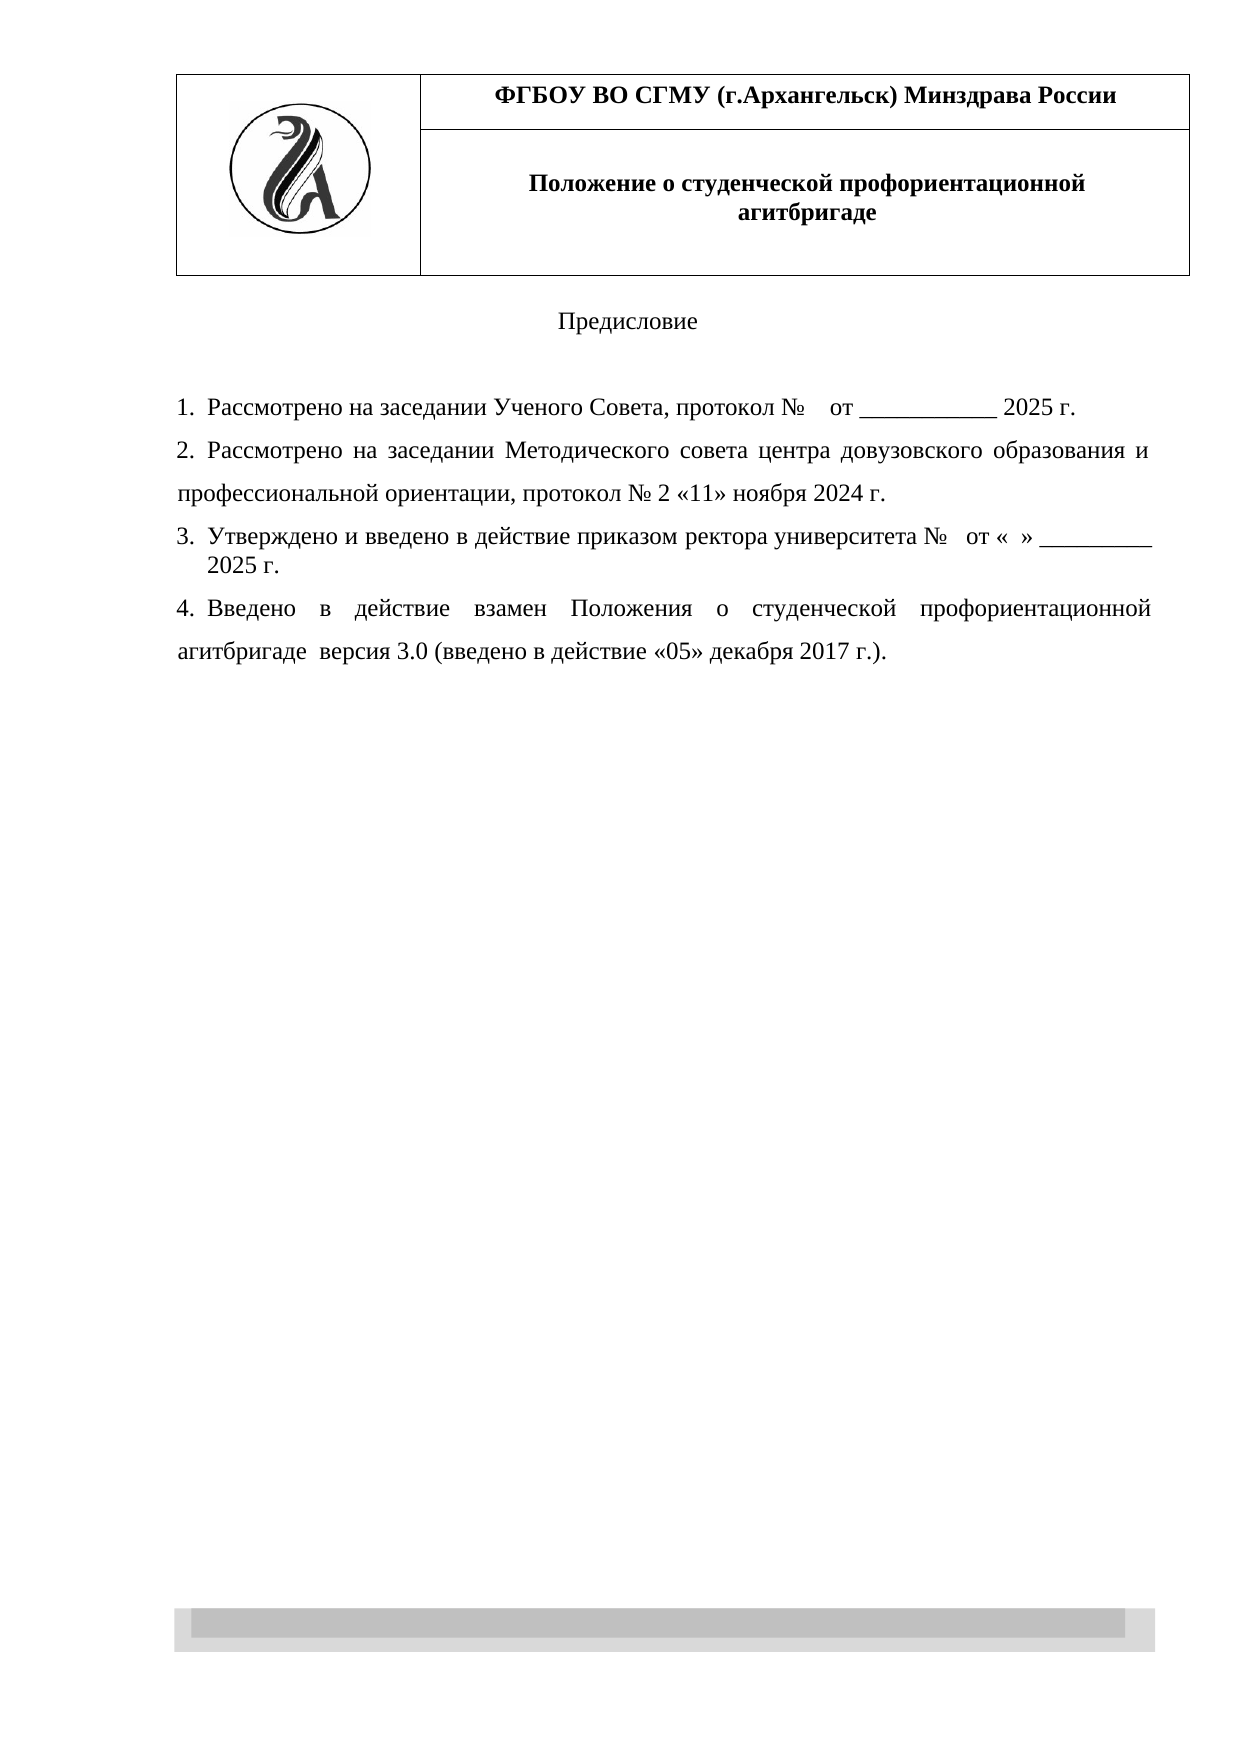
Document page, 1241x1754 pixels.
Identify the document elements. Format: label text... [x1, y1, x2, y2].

picture [229, 101, 372, 237]
list Введено в действие взамен Положения о студенческой профориентационной агитбригаде версия 3.0 (введено в действие «05» декабря 2017 г.). [176, 593, 1152, 665]
list Утверждено и введено в действие приказом ректора университета № от « » _________ 2025 г. [176, 521, 1203, 579]
list Рассмотрено на заседании Ученого Совета, протокол № от ___________ 2025 г. [176, 392, 1151, 421]
list Рассмотрено на заседании Методического совета центра довузовского образования и профессиональной ориентации, протокол № 2 «11» ноября 2024 г. [176, 435, 1151, 507]
text Предисловие [497, 306, 759, 334]
